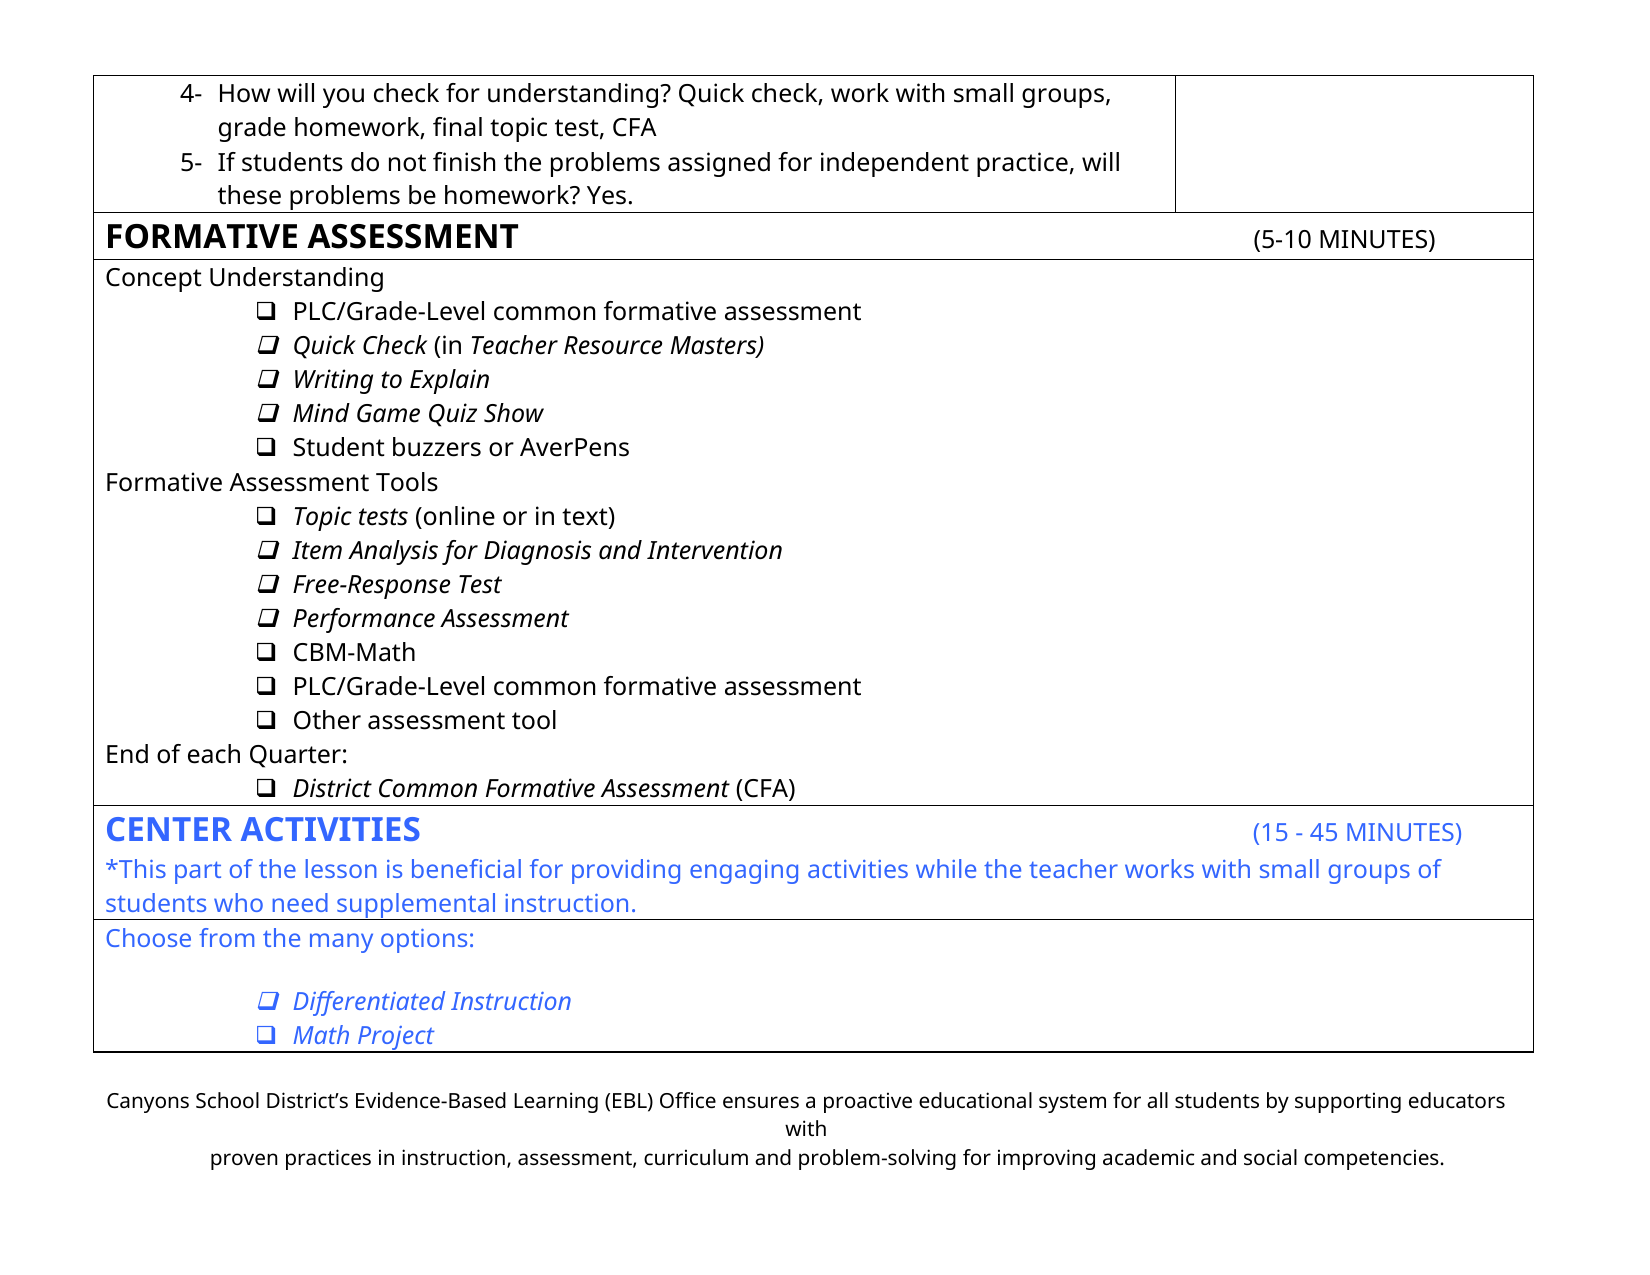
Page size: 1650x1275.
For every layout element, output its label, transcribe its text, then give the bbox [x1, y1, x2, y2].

table_cell FORMATIVE ASSESSMENT (5-10 MINUTES) [94, 213, 1533, 259]
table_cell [94, 76, 1175, 212]
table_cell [94, 920, 1533, 1051]
table_cell Concept Understanding PLC/Grade-Level common formative assessment Quick Check (in Teacher Resource Masters) Writing to Explain Mind Game Quiz Show Student buzzers or AverPens Formative Assessment Tools Topic tests (online or in text) Item Analysis for Diagnosis and Intervention Free-Response Test Performance Assessment CBM-Math PLC/Grade-Level common formative assessment Other assessment tool End of each Quarter: District Common Formative Assessment (CFA) [94, 260, 1533, 805]
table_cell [1176, 76, 1533, 212]
table_cell CENTER ACTIVITIES (15 - 45 MINUTES) *This part of the lesson is beneficial for providing engaging activities while the teacher works with small groups of students who need supplemental instruction. [94, 806, 1533, 919]
